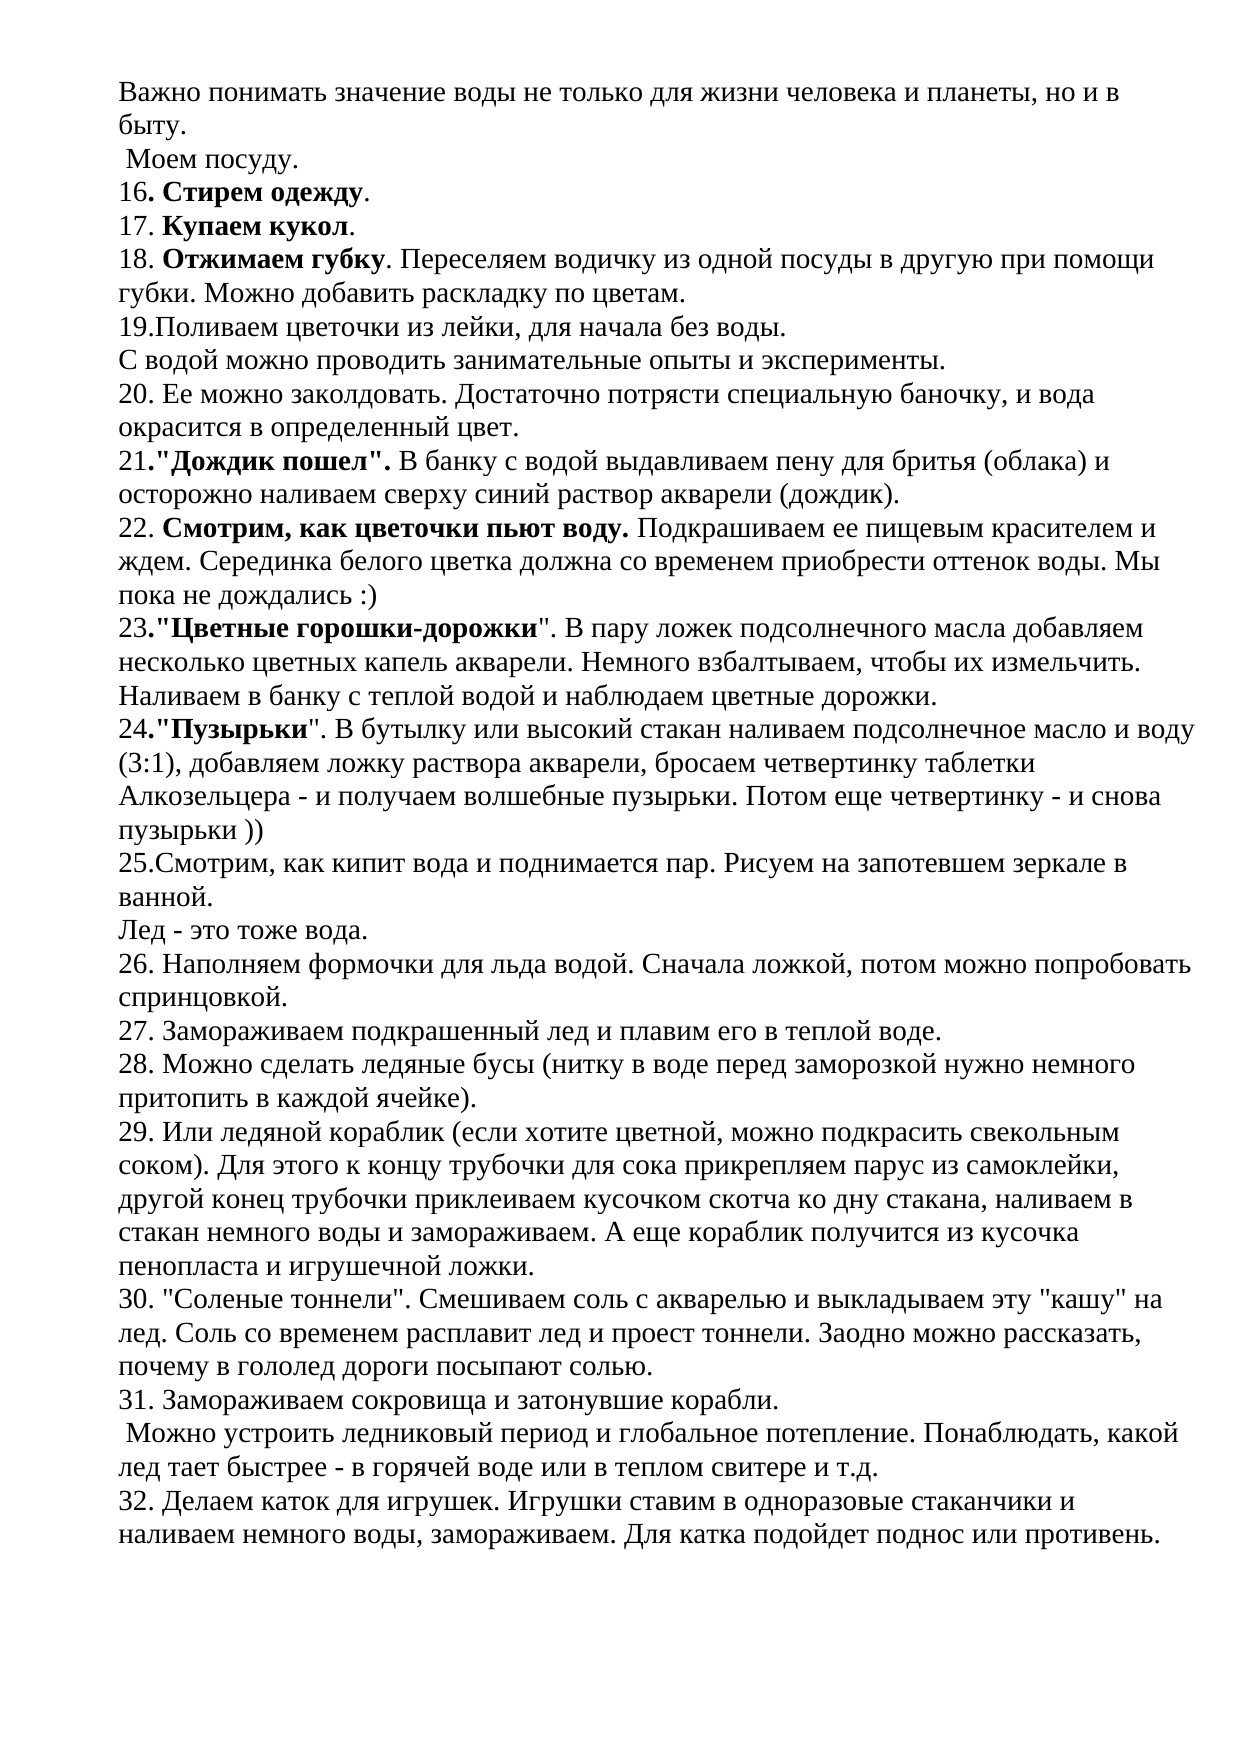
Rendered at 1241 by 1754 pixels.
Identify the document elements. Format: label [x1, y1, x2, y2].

text [118, 74, 1196, 1550]
